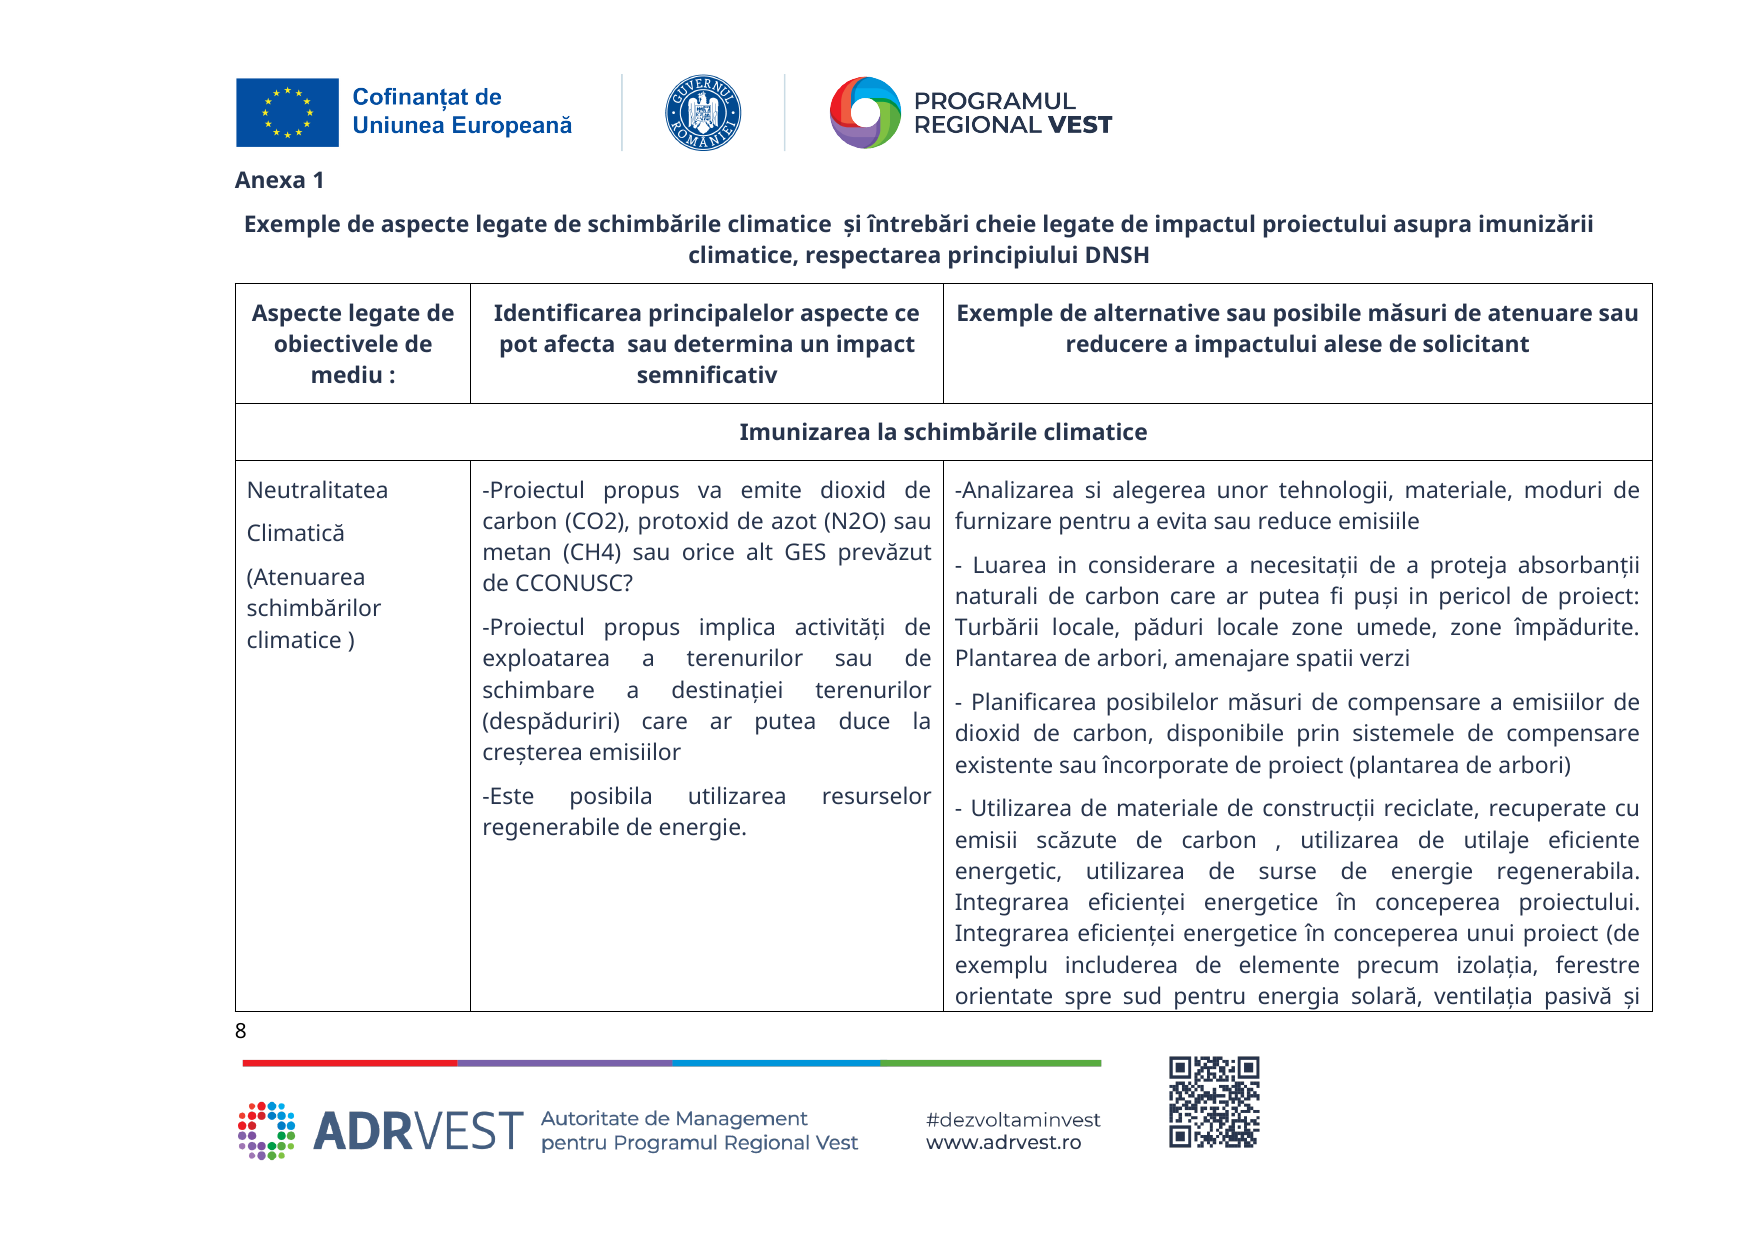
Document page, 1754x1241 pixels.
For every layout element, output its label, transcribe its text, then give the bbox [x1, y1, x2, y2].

text Anexa 1 [234, 164, 1604, 195]
table_cell Neutralitatea Climatică (Atenuarea schimbărilor climatice ) [236, 461, 470, 1011]
text Exemple de aspecte legate de schimbările climatice și întrebări cheie legate de impactul proiectului asupra imunizării climatice, respectarea principiului DNSH [234, 208, 1604, 270]
table_cell Imunizarea la schimbările climatice [236, 404, 1652, 460]
table_header Identificarea principalelor aspecte ce pot afecta sau determina un impact semnificativ [471, 284, 943, 403]
picture [234, 1045, 1269, 1167]
table_header Aspecte legate de obiectivele de mediu : [236, 284, 470, 403]
table_header Exemple de alternative sau posibile măsuri de atenuare sau reducere a impactului alese de solicitant [944, 284, 1652, 403]
picture [234, 73, 1113, 152]
